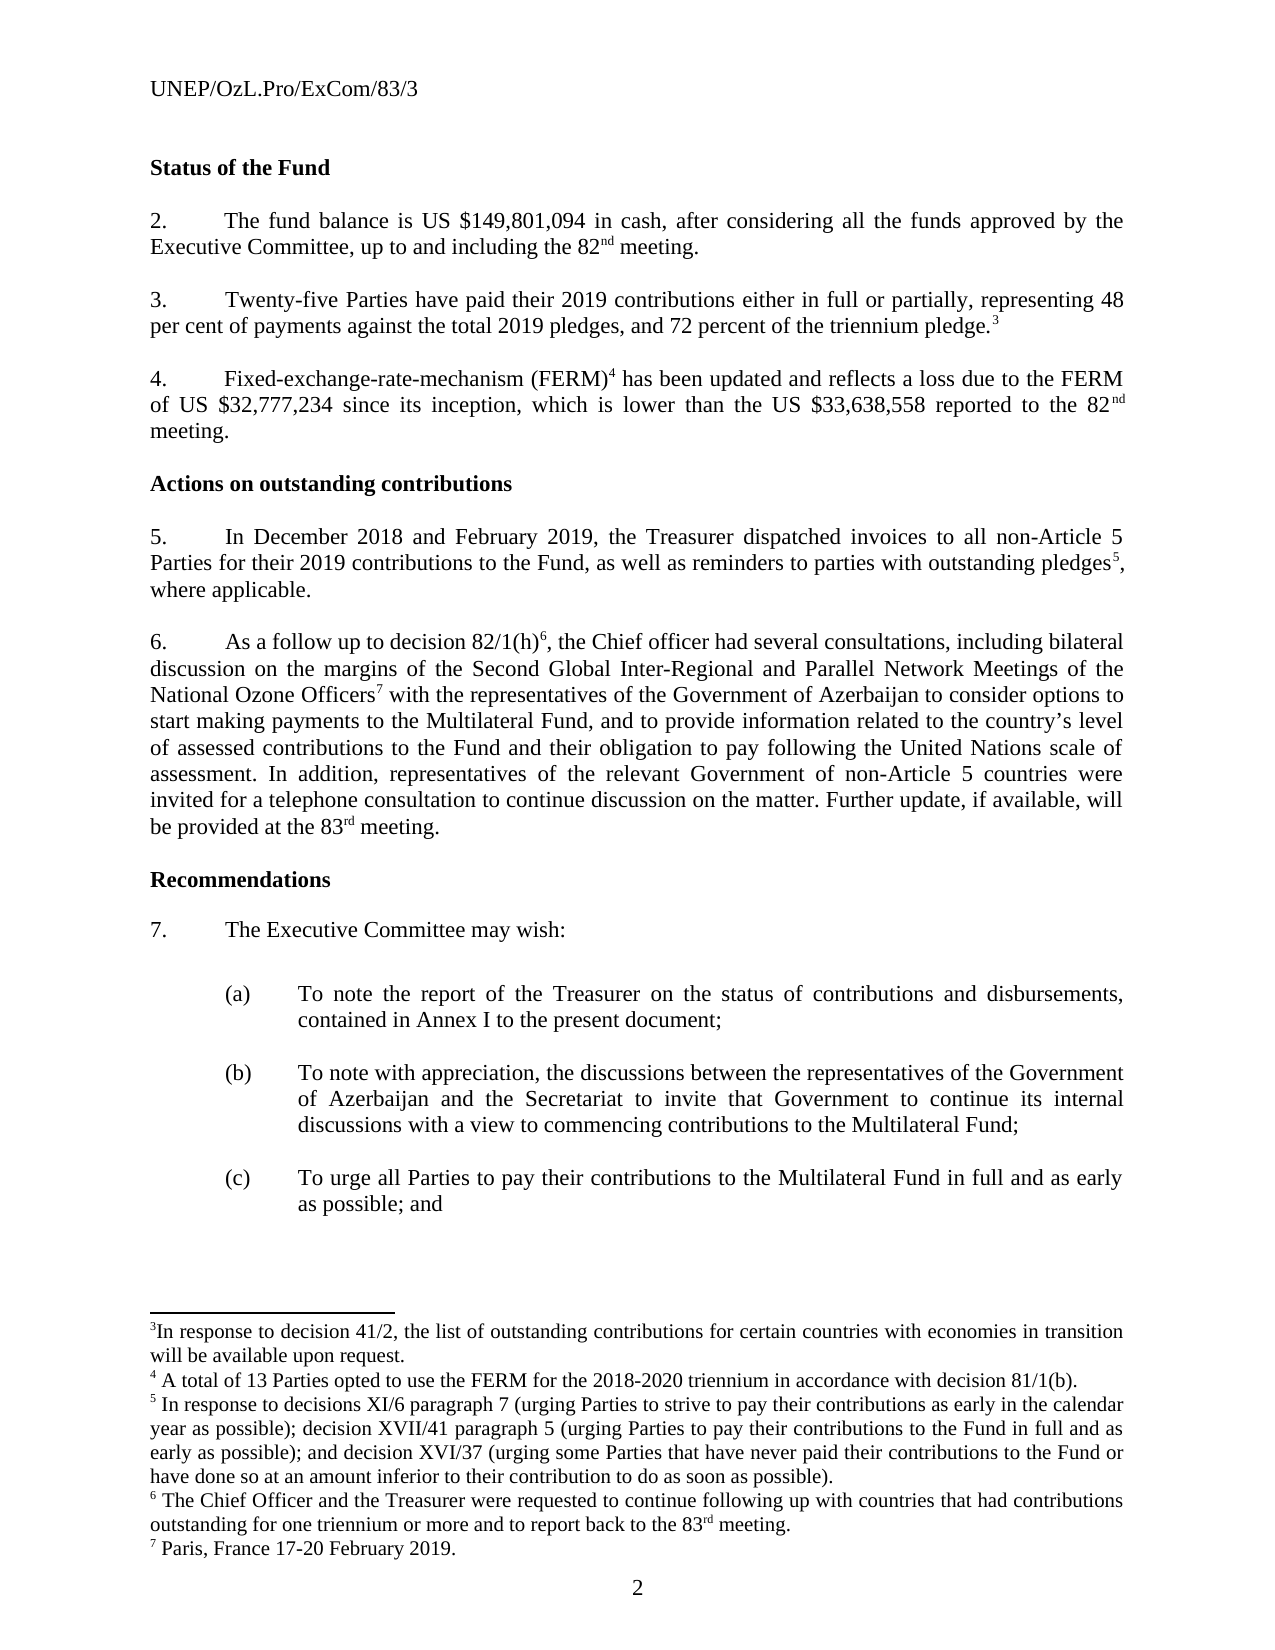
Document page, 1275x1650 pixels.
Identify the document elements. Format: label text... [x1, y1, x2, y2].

text Recommendations [150, 866, 1125, 892]
subtitle The fund balance is US $149,801,094 in cash, after considering all the funds approved by the Executive Committee, up to and including the 82nd meeting. [150, 207, 1125, 259]
text Actions on outstanding contributions [150, 470, 1125, 497]
list As a follow up to decision 82/1(h), the Chief officer had several consultations, including bilateral discussion on the margins of the Second Global Inter-Regional and Parallel Network Meetings of the National Ozone Officers with the representatives of the Government of Azerbaijan to consider options to start making payments to the Multilateral Fund, and to provide information related to the country’s level of assessed contributions to the Fund and their obligation to pay following the United Nations scale of assessment. In addition, representatives of the relevant Government of non-Article 5 countries were invited for a telephone consultation to continue discussion on the matter. Further update, if available, will be provided at the 83rd meeting. [150, 628, 1125, 839]
list Twenty-five Parties have paid their 2019 contributions either in full or partially, representing 48 per cent of payments against the total 2019 pledges, and 72 percent of the triennium pledge. [150, 286, 1125, 338]
list To urge all Parties to pay their contributions to the Multilateral Fund in full and as early as possible; and [225, 1164, 1125, 1217]
list In December 2018 and February 2019, the Treasurer dispatched invoices to all non-Article 5 Parties for their 2019 contributions to the Fund, as well as reminders to parties with outstanding pledges, where applicable. [150, 523, 1125, 602]
list To note the report of the Treasurer on the status of contributions and disbursements, contained in Annex I to the present document; [225, 979, 1125, 1032]
list To note with appreciation, the discussions between the representatives of the Government of Azerbaijan and the Secretariat to invite that Government to continue its internal discussions with a view to commencing contributions to the Multilateral Fund; [225, 1059, 1125, 1138]
subtitle Status of the Fund [150, 154, 1125, 180]
list The Executive Committee may wish: [150, 916, 1125, 942]
subtitle Fixed-exchange-rate-mechanism (FERM) has been updated and reflects a loss due to the FERM of US $32,777,234 since its inception, which is lower than the US $33,638,558 reported to the 82nd meeting. [150, 365, 1125, 444]
